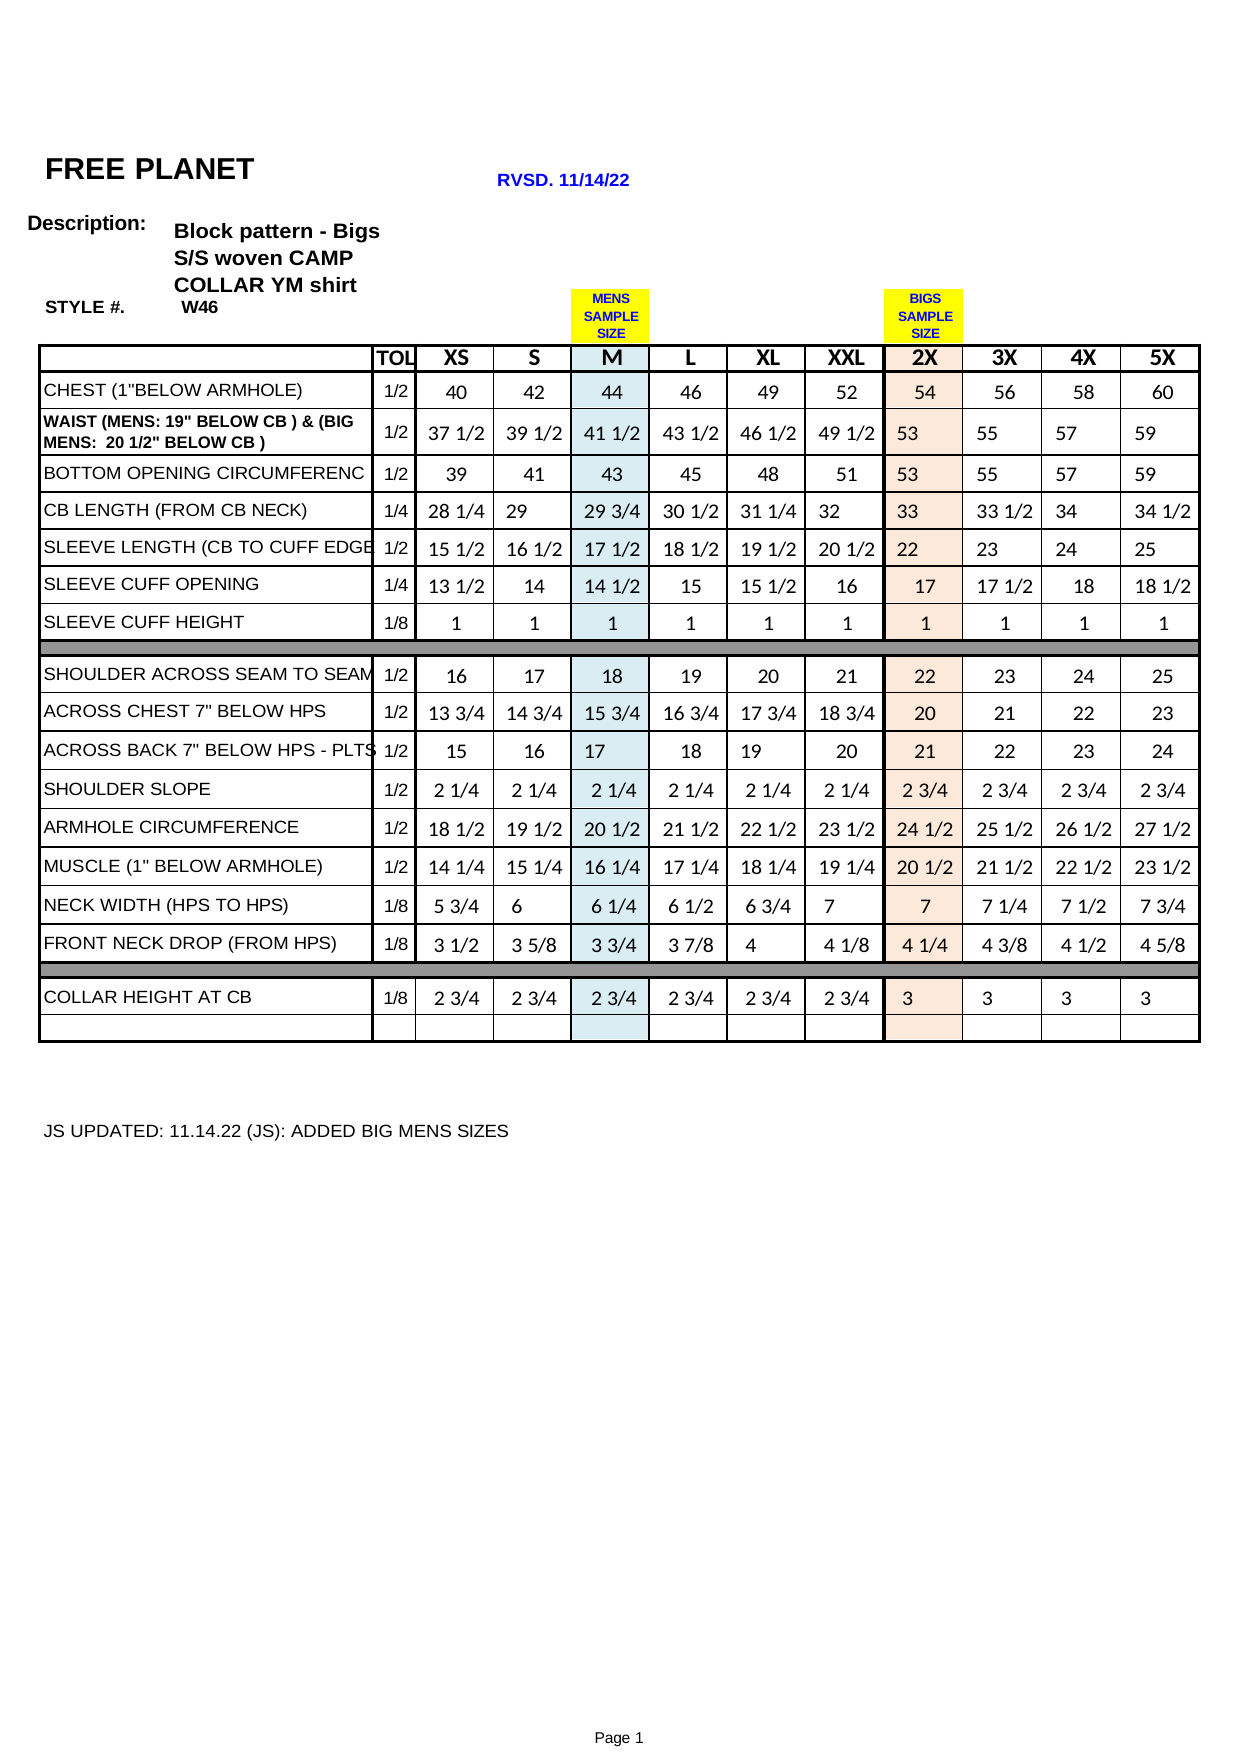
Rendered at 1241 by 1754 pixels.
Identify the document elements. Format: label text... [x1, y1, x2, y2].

text RVSD. 11/14/22 [497, 169, 1213, 190]
text Page 1 [27, 1729, 1212, 1747]
title FREE PLANET [45, 151, 261, 186]
text Block pattern - Bigs S/S woven CAMP COLLAR YM shirt [173, 219, 384, 297]
text Description: [27, 210, 169, 234]
text JS UPDATED: 11.14.22 (JS): ADDED BIG MENS SIZES [43, 1121, 1213, 1141]
